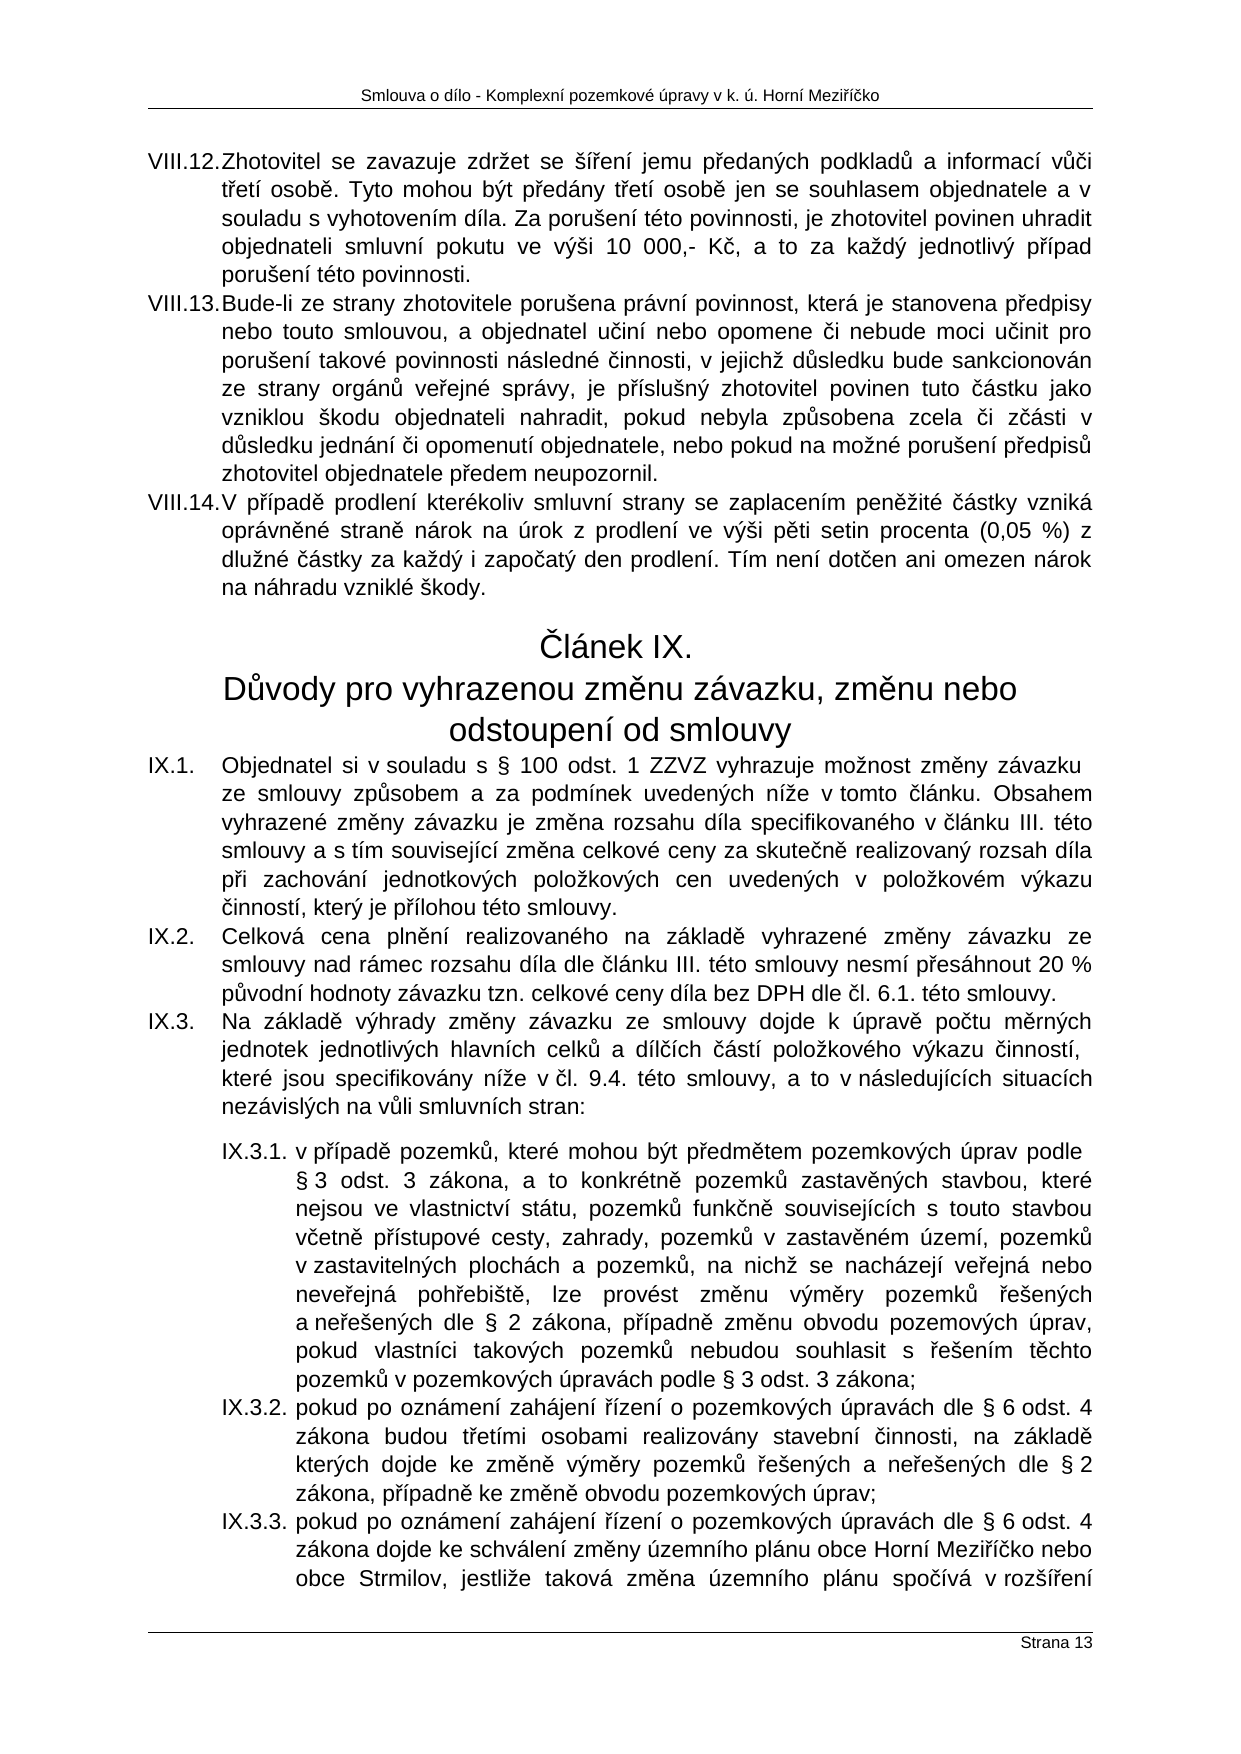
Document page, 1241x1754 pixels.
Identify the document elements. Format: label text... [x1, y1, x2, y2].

list Celková cena plnění realizovaného na základě vyhrazené změny závazku ze smlouvy nad rámec rozsahu díla dle článku III. této smlouvy nesmí přesáhnout 20 % původní hodnoty závazku tzn. celkové ceny díla bez DPH dle čl. 6.1. této smlouvy. [148, 923, 1093, 1006]
list Zhotovitel se zavazuje zdržet se šíření jemu předaných podkladů a informací vůči třetí osobě. Tyto mohou být předány třetí osobě jen se souhlasem objednatele a v souladu s vyhotovením díla. Za porušení této povinnosti, je zhotovitel povinen uhradit objednateli smluvní pokutu ve výši 10 000,- Kč, a to za každý jednotlivý případ porušení této povinnosti. [148, 148, 1093, 288]
list Bude-li ze strany zhotovitele porušena právní povinnost, která je stanovena předpisy nebo touto smlouvou, a objednatel učiní nebo opomene či nebude moci učinit pro porušení takové povinnosti následné činnosti, v jejichž důsledku bude sankcionován ze strany orgánů veřejné správy, je příslušný zhotovitel povinen tuto částku jako vzniklou škodu objednateli nahradit, pokud nebyla způsobena zcela či zčásti v důsledku jednání či opomenutí objednatele, nebo pokud na možné porušení předpisů zhotovitel objednatele předem neupozornil. [148, 290, 1093, 487]
list V případě prodlení kterékoliv smluvní strany se zaplacením peněžité částky vzniká oprávněné straně nárok na úrok z prodlení ve výši pěti setin procenta (0,05 %) z dlužné částky za každý i započatý den prodlení. Tím není dotčen ani omezen nárok na náhradu vzniklé škody. [148, 489, 1093, 601]
list Na základě výhrady změny závazku ze smlouvy dojde k úpravě počtu měrných jednotek jednotlivých hlavních celků a dílčích částí položkového výkazu činností, které jsou specifikovány níže v čl. 9.4. této smlouvy, a to v následujících situacích nezávislých na vůli smluvních stran: [148, 1008, 1093, 1119]
subtitle Důvody pro vyhrazenou změnu závazku, změnu nebo odstoupení od smlouvy [148, 628, 1093, 749]
text v případě pozemků, které mohou být předmětem pozemkových úprav podle § 3 odst. 3 zákona, a to konkrétně pozemků zastavěných stavbou, které nejsou ve vlastnictví státu, pozemků funkčně souvisejících s touto stavbou včetně přístupové cesty, zahrady, pozemků v zastavěném území, pozemků v zastavitelných plochách a pozemků, na nichž se nacházejí veřejná nebo neveřejná pohřebiště, lze provést změnu výměry pozemků řešených a neřešených dle § 2 zákona, případně změnu obvodu pozemových úprav, pokud vlastníci takových pozemků nebudou souhlasit s řešením těchto pozemků v pozemkových úpravách podle § 3 odst. 3 zákona; [221, 1138, 1093, 1392]
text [221, 1508, 1093, 1591]
text pokud po oznámení zahájení řízení o pozemkových úpravách dle § 6 odst. 4 zákona budou třetími osobami realizovány stavební činnosti, na základě kterých dojde ke změně výměry pozemků řešených a neřešených dle § 2 zákona, případně ke změně obvodu pozemkových úprav; [221, 1394, 1093, 1506]
list Objednatel si v souladu s § 100 odst. 1 ZZVZ vyhrazuje možnost změny závazku ze smlouvy způsobem a za podmínek uvedených níže v tomto článku. Obsahem vyhrazené změny závazku je změna rozsahu díla specifikovaného v článku III. této smlouvy a s tím související změna celkové ceny za skutečně realizovaný rozsah díla při zachování jednotkových položkových cen uvedených v položkovém výkazu činností, který je přílohou této smlouvy. [148, 752, 1093, 921]
